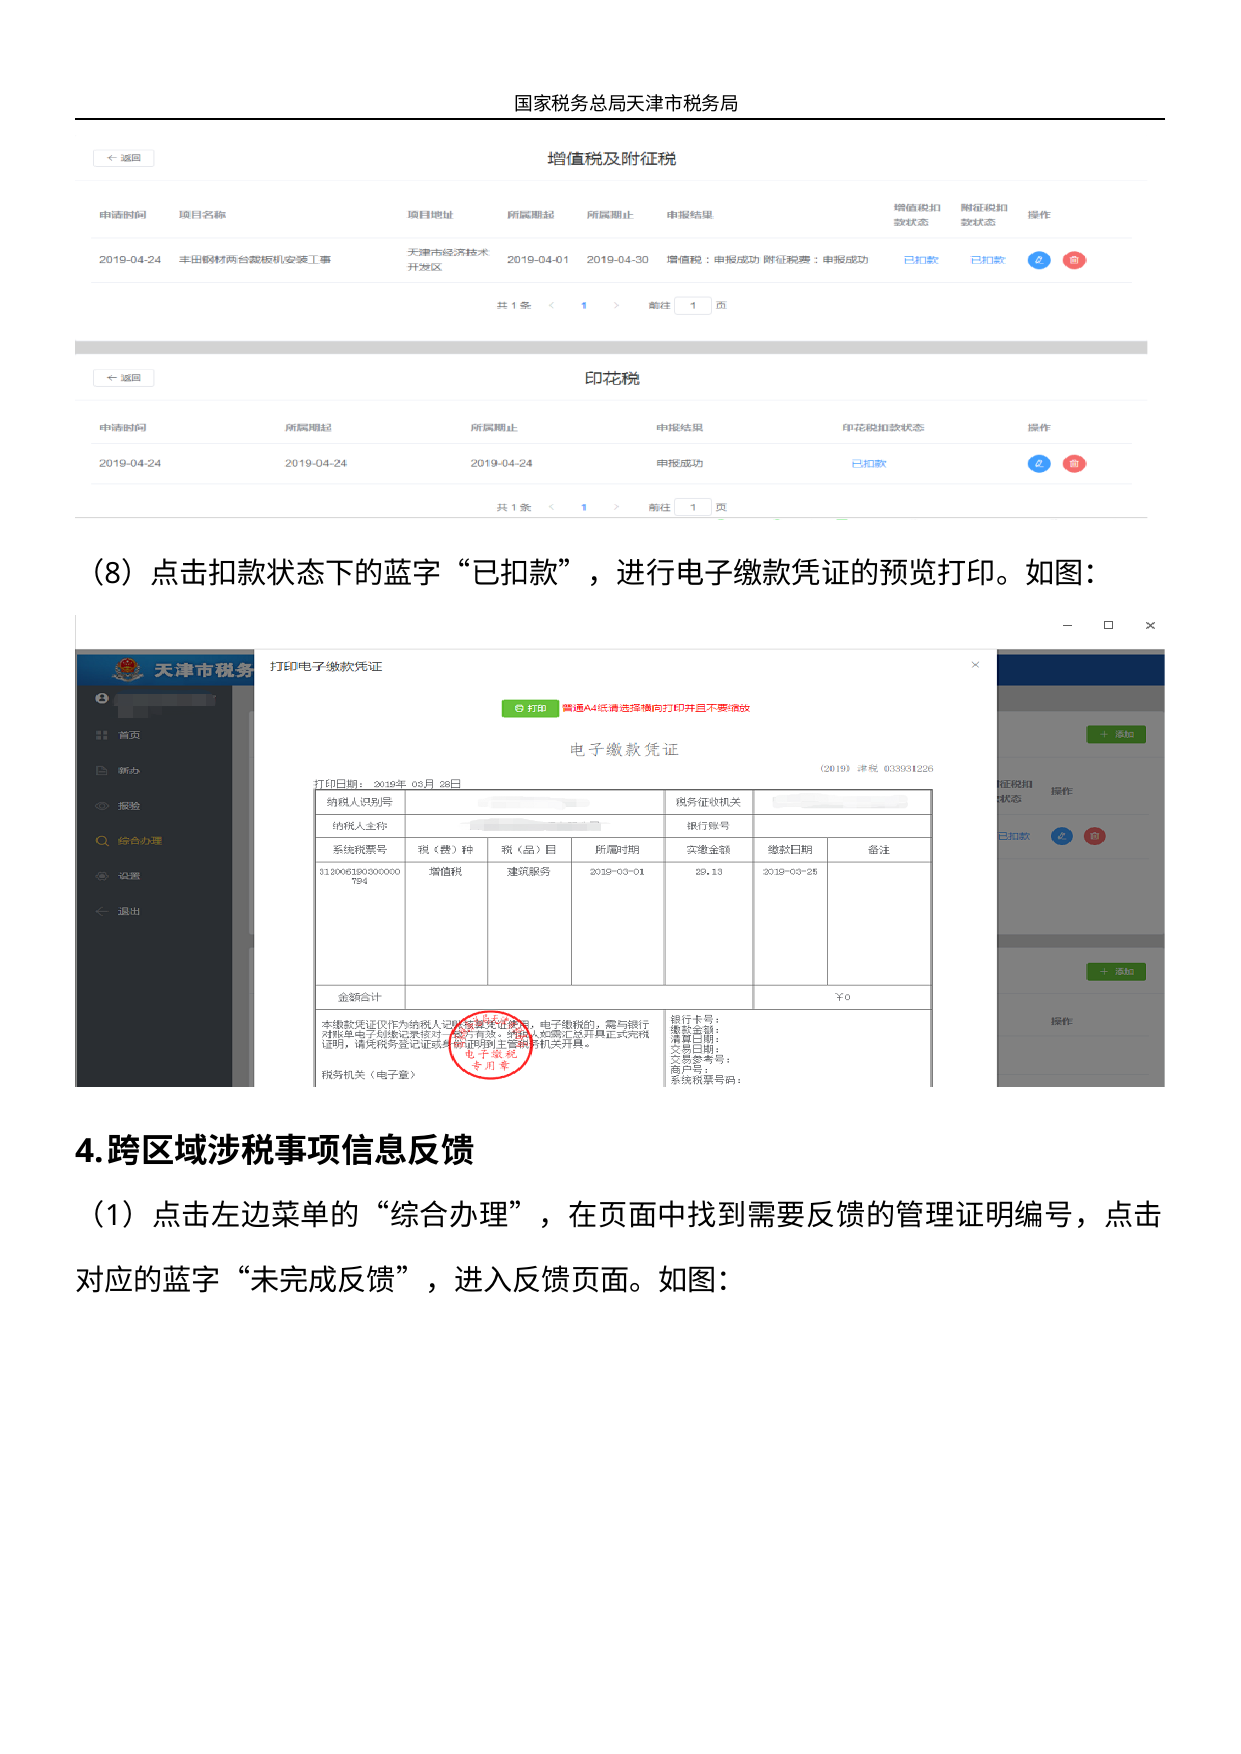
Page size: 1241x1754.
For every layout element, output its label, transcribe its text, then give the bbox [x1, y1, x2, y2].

picture [75, 135, 1148, 520]
text （8）点击扣款状态下的蓝字“已扣款”，进行电子缴款凭证的预览打印。如图： [75, 538, 1165, 603]
list 跨区域涉税事项信息反馈 [75, 1115, 1165, 1180]
picture [75, 615, 1165, 1087]
text （1）点击左边菜单的“综合办理”，在页面中找到需要反馈的管理证明编号，点击对应的蓝字“未完成反馈”，进入反馈页面。如图： [75, 1180, 1165, 1310]
